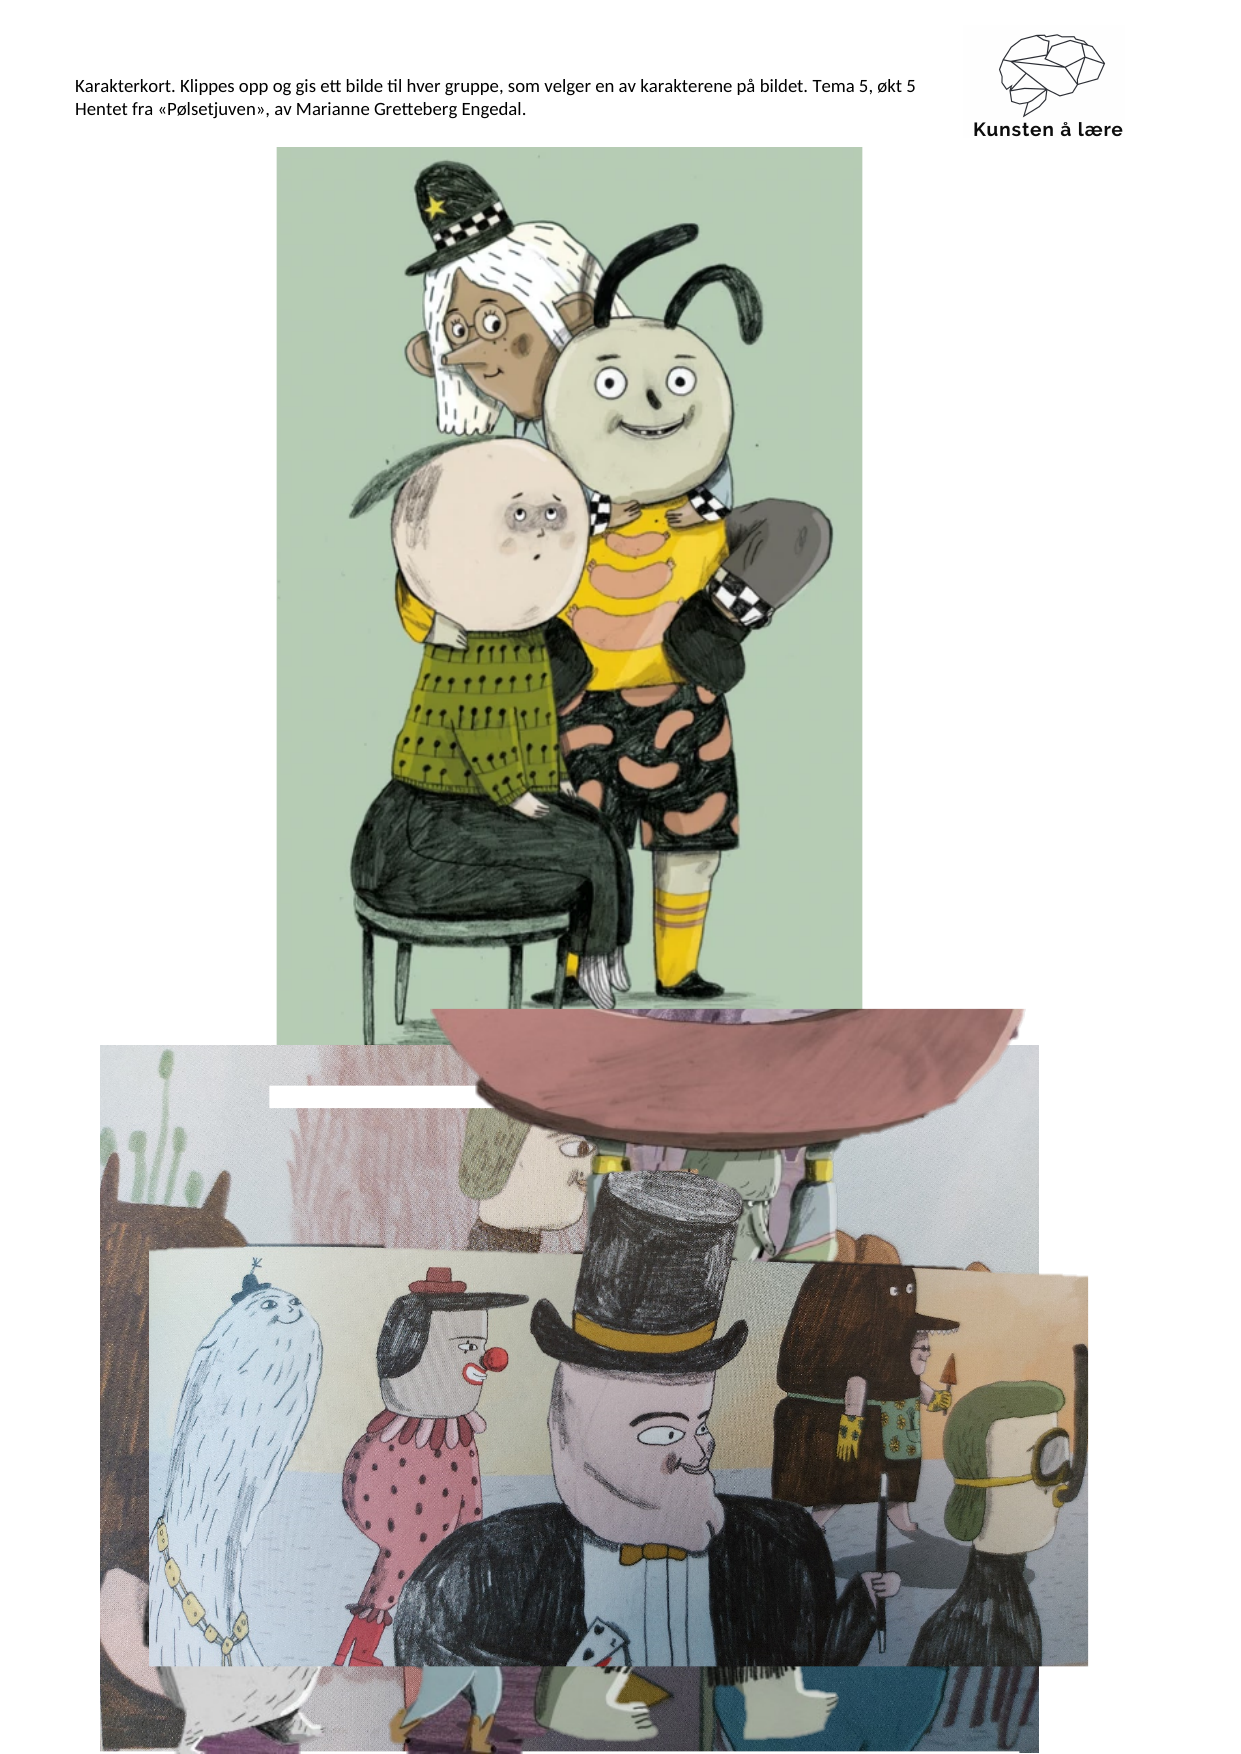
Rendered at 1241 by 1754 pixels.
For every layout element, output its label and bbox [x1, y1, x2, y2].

picture [962, 25, 1125, 138]
picture [98, 147, 1038, 1752]
